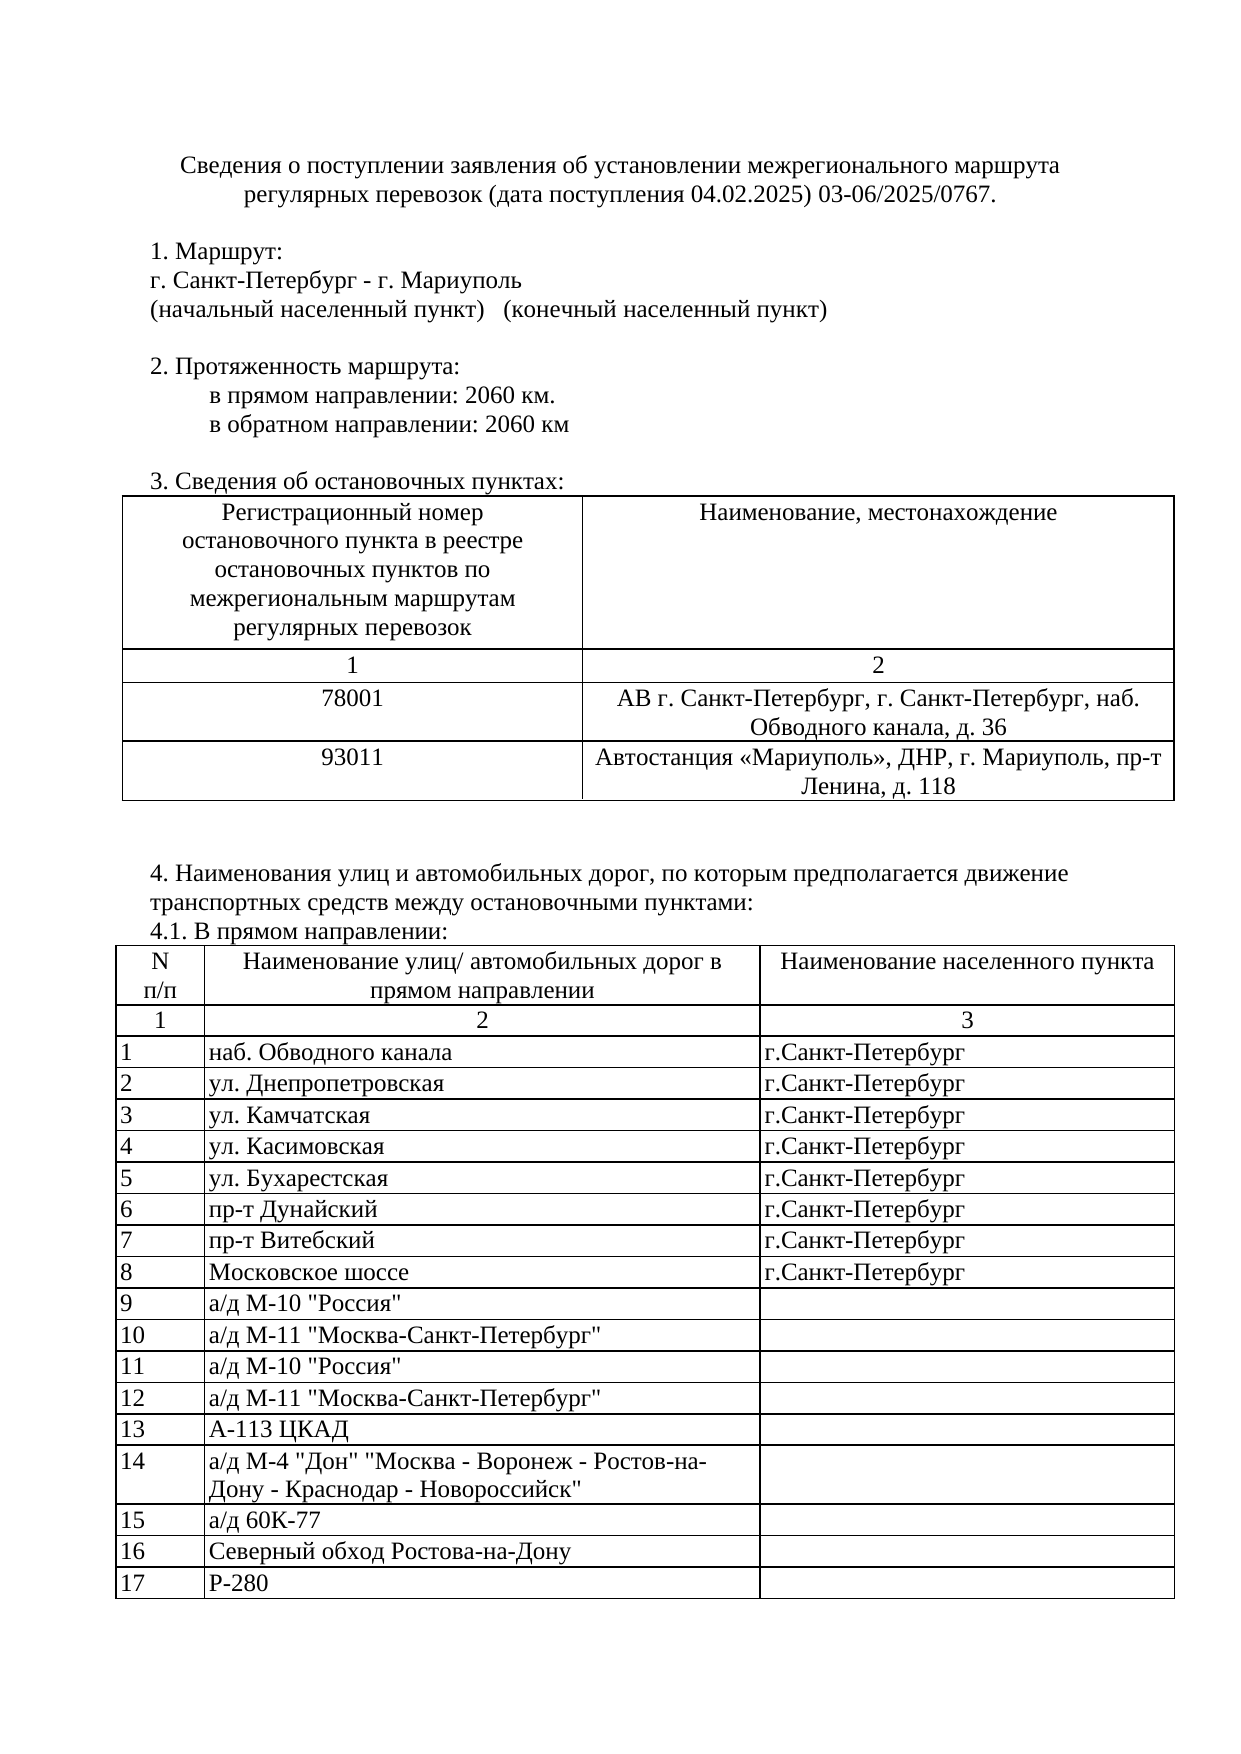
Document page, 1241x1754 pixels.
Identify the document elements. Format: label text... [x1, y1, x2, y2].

table_cell 2 [205, 1006, 759, 1035]
table_cell а/д М-10 "Россия" [205, 1289, 759, 1318]
table_cell [761, 1352, 1174, 1381]
table_cell [761, 1536, 1174, 1566]
table_cell а/д 60К-77 [205, 1505, 759, 1535]
table_cell [761, 1289, 1174, 1318]
table_cell 1 [117, 1006, 204, 1035]
table_cell 16 [117, 1536, 204, 1566]
table_cell 6 [117, 1194, 204, 1224]
table_cell 7 [117, 1226, 204, 1256]
table_cell АВ г. Санкт-Петербург, г. Санкт-Петербург, наб. Обводного канала, д. 36 [583, 683, 1173, 740]
table_cell ул. Камчатская [205, 1100, 759, 1130]
table_cell а/д М-4 "Дон" "Москва - Воронеж - Ростов-на-Дону - Краснодар - Новороссийск" [205, 1446, 759, 1503]
table_cell 9 [117, 1289, 204, 1318]
table_cell 4 [117, 1131, 204, 1161]
table_cell 78001 [123, 683, 582, 740]
table_cell 1 [123, 650, 582, 681]
table_cell г.Санкт-Петербург [761, 1257, 1174, 1287]
text 2. Протяженность маршрута: [150, 351, 1090, 380]
table_cell г.Санкт-Петербург [761, 1068, 1174, 1098]
table_cell пр-т Витебский [205, 1226, 759, 1256]
text в обратном направлении: 2060 км [150, 409, 1090, 437]
table_cell г.Санкт-Петербург [761, 1100, 1174, 1130]
table_header Наименование населенного пункта [761, 946, 1174, 1004]
table_cell 8 [117, 1257, 204, 1287]
table_cell 11 [117, 1352, 204, 1381]
table_header N п/п [117, 946, 204, 1004]
table_cell А-113 ЦКАД [205, 1415, 759, 1444]
table_cell Московское шоссе [205, 1257, 759, 1287]
table_cell [761, 1446, 1174, 1503]
table_cell г.Санкт-Петербург [761, 1163, 1174, 1193]
table_cell [761, 1568, 1174, 1598]
table_cell г.Санкт-Петербург [761, 1226, 1174, 1256]
table_header Наименование, местонахождение [583, 497, 1173, 648]
table_cell а/д М-10 "Россия" [205, 1352, 759, 1381]
table_cell 14 [117, 1446, 204, 1503]
table_cell 93011 [123, 742, 582, 799]
table_cell Северный обход Ростова-на-Дону [205, 1536, 759, 1566]
text 1. Маршрут: [150, 236, 1090, 265]
table_cell 2 [117, 1068, 204, 1098]
table_cell [761, 1383, 1174, 1413]
table_cell Р-280 [205, 1568, 759, 1598]
table_cell 15 [117, 1505, 204, 1535]
table_cell 10 [117, 1320, 204, 1350]
table_cell г.Санкт-Петербург [761, 1194, 1174, 1224]
text в прямом направлении: 2060 км. [150, 380, 1090, 409]
table_cell г.Санкт-Петербург [761, 1131, 1174, 1161]
table_cell ул. Днепропетровская [205, 1068, 759, 1098]
table_header Регистрационный номер остановочного пункта в реестре остановочных пунктов по межрегиональным маршрутам регулярных перевозок [123, 497, 582, 648]
table_cell а/д М-11 "Москва-Санкт-Петербург" [205, 1320, 759, 1350]
table_cell ул. Бухарестская [205, 1163, 759, 1193]
text 3. Сведения об остановочных пунктах: [150, 466, 1090, 495]
table_cell [761, 1415, 1174, 1444]
table_cell 3 [761, 1006, 1174, 1035]
table_cell ул. Касимовская [205, 1131, 759, 1161]
table_cell Автостанция «Мариуполь», ДНР, г. Мариуполь, пр-т Ленина, д. 118 [583, 742, 1173, 799]
table_cell а/д М-11 "Москва-Санкт-Петербург" [205, 1383, 759, 1413]
table_header Наименование улиц/ автомобильных дорог в прямом направлении [205, 946, 759, 1004]
text Сведения о поступлении заявления об установлении межрегионального маршрута регулярных перевозок (дата поступления 04.02.2025) 03-06/2025/0767. [150, 150, 1090, 207]
table_cell 2 [583, 650, 1173, 681]
table_cell [761, 1505, 1174, 1535]
table_cell 5 [117, 1163, 204, 1193]
text (начальный населенный пункт) (конечный населенный пункт) [150, 294, 1090, 322]
table_cell 13 [117, 1415, 204, 1444]
table_cell пр-т Дунайский [205, 1194, 759, 1224]
table_cell 12 [117, 1383, 204, 1413]
text г. Санкт-Петербург - г. Мариуполь [150, 265, 1090, 294]
table_cell наб. Обводного канала [205, 1037, 759, 1067]
text 4.1. В прямом направлении: [150, 916, 1090, 945]
table_cell г.Санкт-Петербург [761, 1037, 1174, 1067]
text 4. Наименования улиц и автомобильных дорог, по которым предполагается движение транспортных средств между остановочными пунктами: [150, 858, 1090, 916]
table_cell 17 [117, 1568, 204, 1598]
table_cell 1 [117, 1037, 204, 1067]
table_cell 3 [117, 1100, 204, 1130]
table_cell [761, 1320, 1174, 1350]
